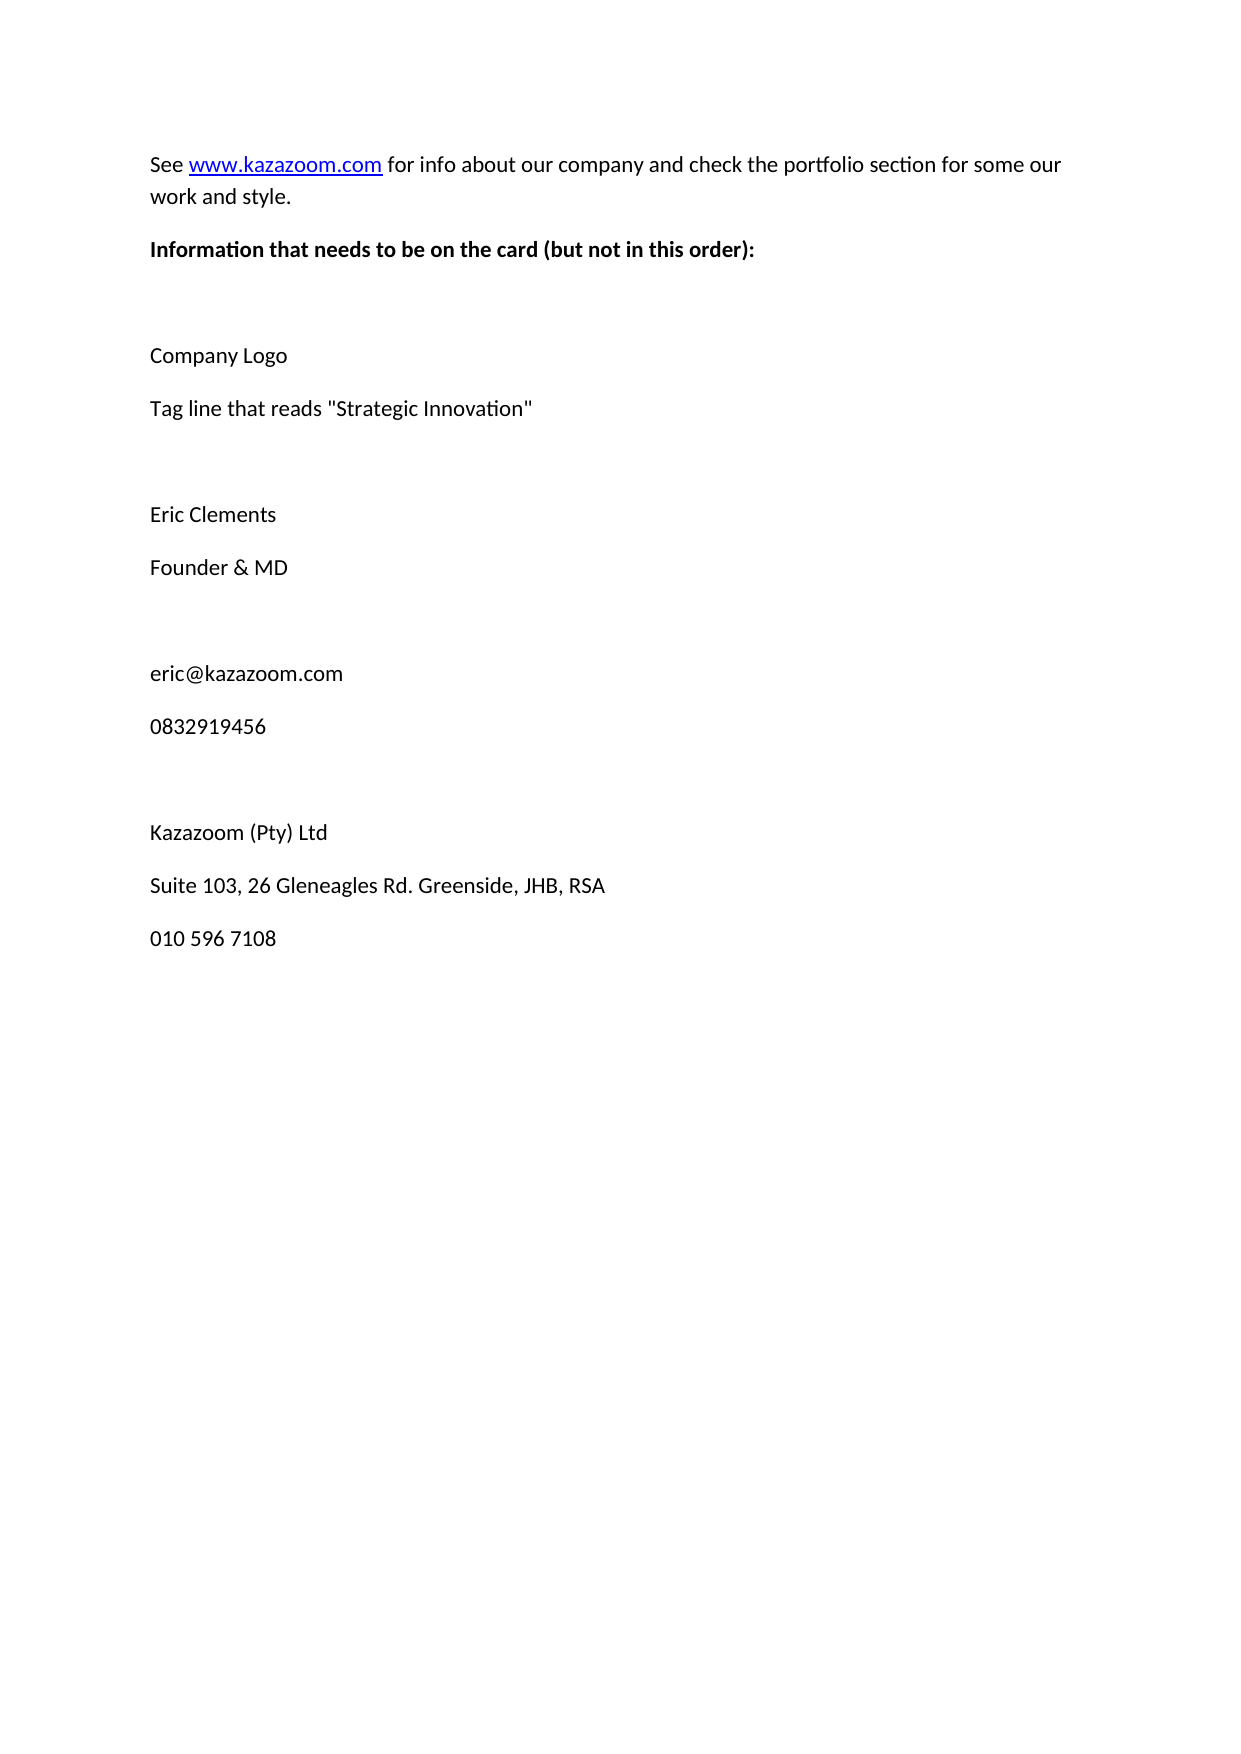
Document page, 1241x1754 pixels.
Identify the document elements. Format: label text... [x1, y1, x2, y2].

text Kazazoom (Pty) Ltd [150, 818, 1090, 846]
text See www.kazazoom.com for info about our company and check the portfolio section for some our work and style. [150, 150, 1090, 210]
text Information that needs to be on the card (but not in this order): [150, 235, 1090, 263]
text eric@kazazoom.com [150, 659, 1090, 687]
text Founder & MD [150, 553, 1090, 581]
text 010 596 7108 [150, 924, 1090, 952]
text Tag line that reads "Strategic Innovation" [150, 394, 1090, 422]
text Company Logo [150, 341, 1090, 369]
text 0832919456 [150, 712, 1090, 740]
text Eric Clements [150, 500, 1090, 528]
text Suite 103, 26 Gleneagles Rd. Greenside, JHB, RSA [150, 871, 1090, 899]
